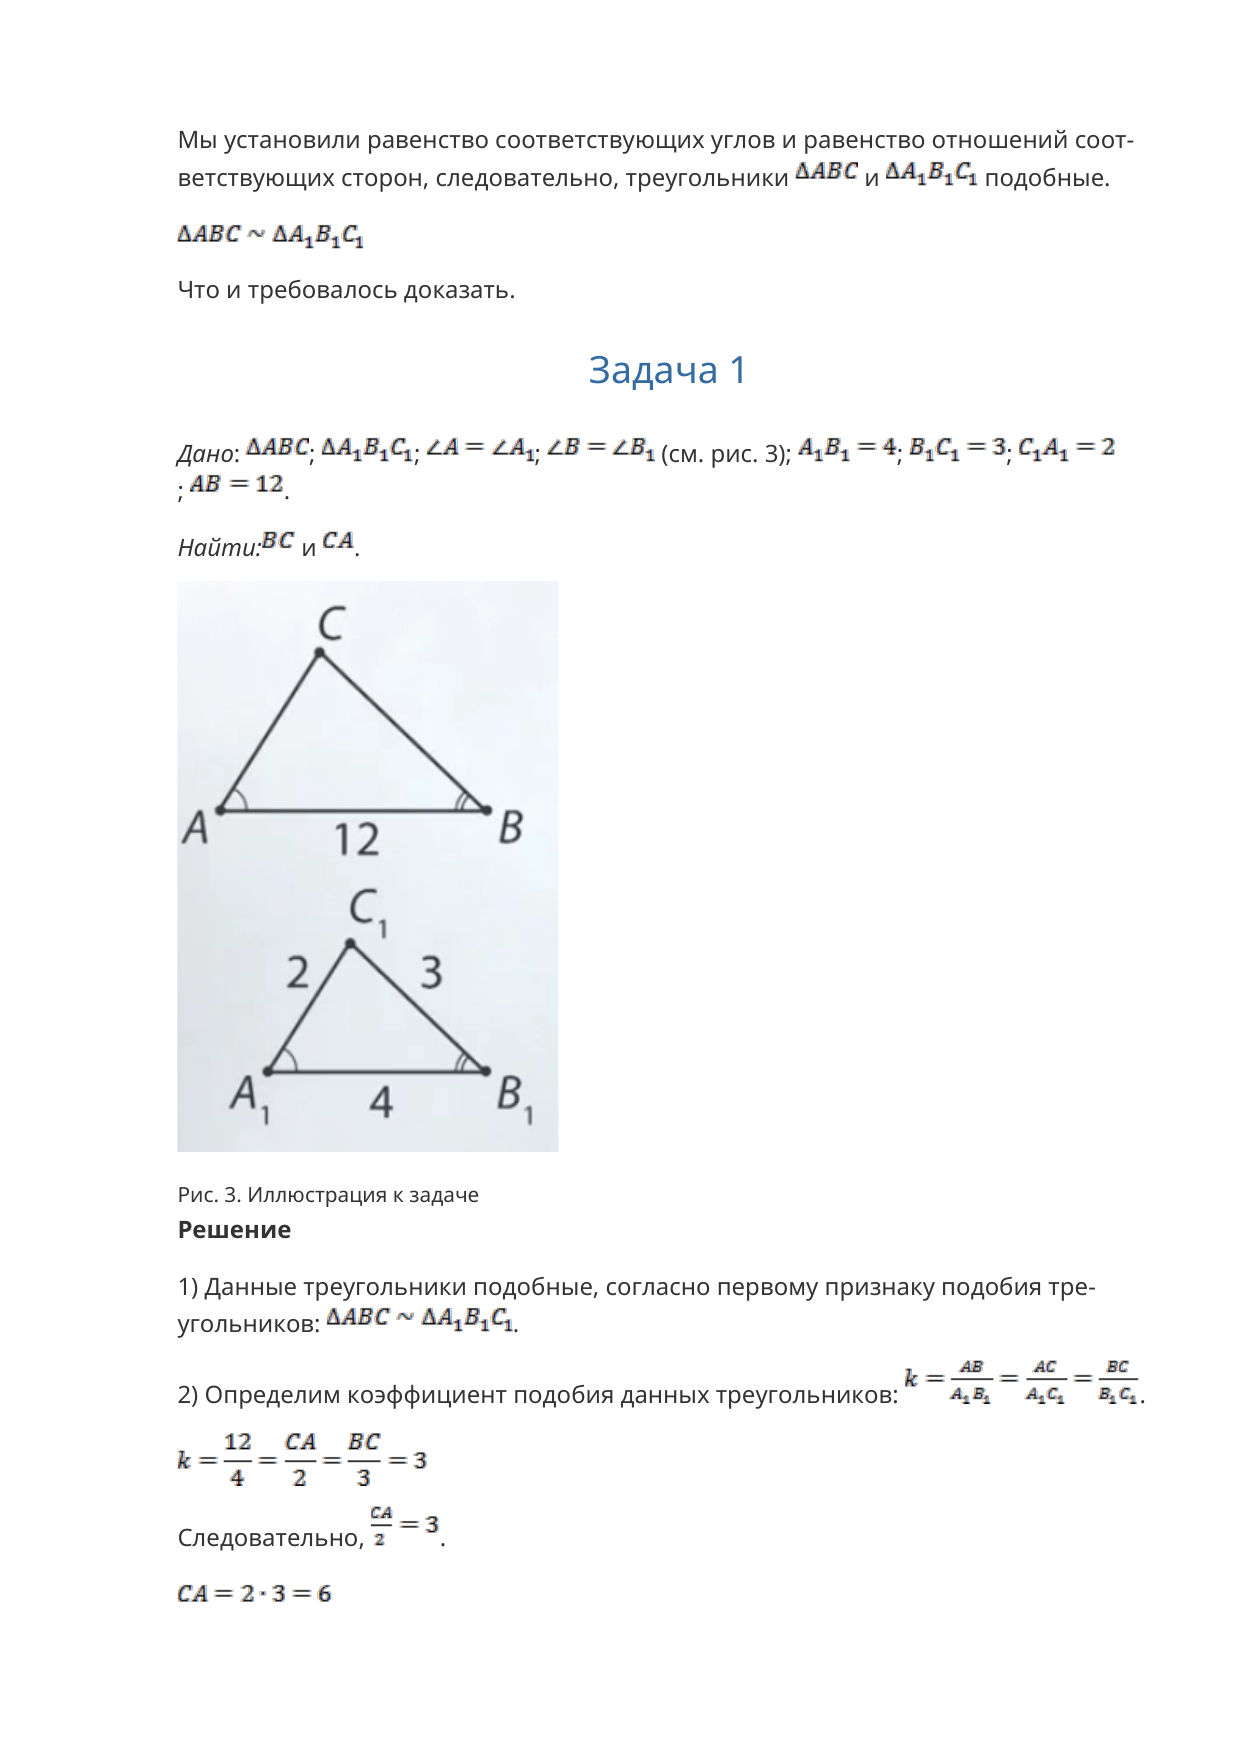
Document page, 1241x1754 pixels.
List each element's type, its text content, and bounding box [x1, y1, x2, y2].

picture [326, 1302, 513, 1333]
picture [909, 432, 1007, 463]
text Задача 1 [177, 343, 1152, 394]
picture [190, 470, 284, 500]
text Следовательно, . [177, 1504, 1152, 1553]
picture [370, 1504, 440, 1547]
text Мы установили равенство соответствующих углов и равенство отношений соответствующих сторон, следовательно, треугольники и подобные. [177, 118, 1152, 193]
picture [904, 1358, 1140, 1404]
picture [322, 526, 354, 556]
picture [426, 432, 535, 463]
picture [795, 156, 858, 187]
picture [177, 1429, 428, 1486]
text 2) Определим коэффициент подобия данных треугольников: . [177, 1358, 1152, 1411]
picture [547, 432, 655, 463]
picture [885, 156, 978, 187]
picture [177, 581, 559, 1152]
picture [798, 432, 897, 463]
picture [262, 526, 295, 556]
picture [321, 432, 414, 463]
picture [177, 219, 364, 250]
text Решение [177, 1208, 1152, 1246]
text 1) Данные треугольники подобные, согласно первому признаку подобия треугольников: . [177, 1264, 1152, 1339]
text Что и требовалось доказать. [177, 268, 1152, 306]
picture [177, 1580, 332, 1610]
picture [240, 432, 309, 463]
text Найти: и . [177, 525, 1152, 563]
picture [1018, 432, 1116, 463]
text Рис. 3. Иллюстрация к задаче [177, 1171, 1152, 1208]
